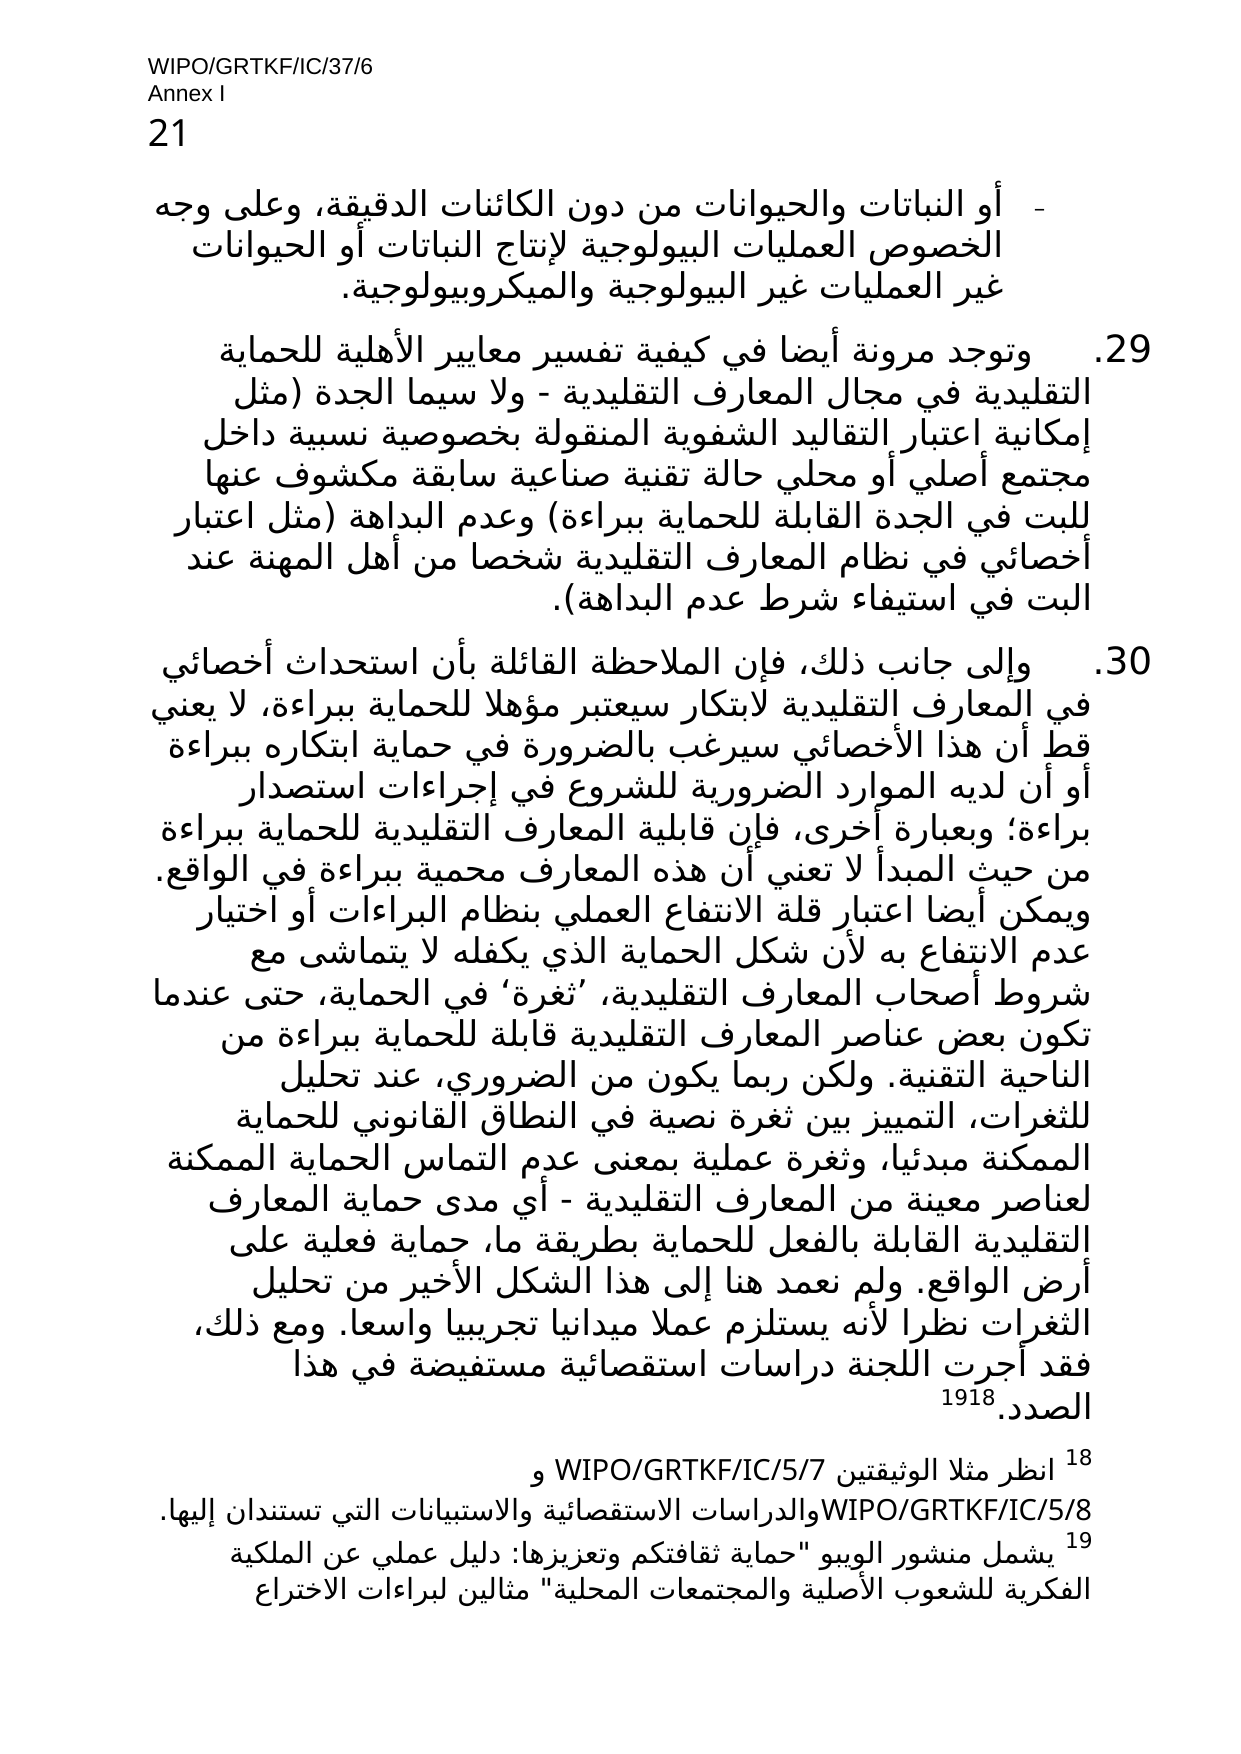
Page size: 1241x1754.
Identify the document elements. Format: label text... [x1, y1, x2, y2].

list أو النباتات والحيوانات من دون الكائنات الدقيقة، وعلى وجه الخصوص العمليات البيولوجية لإنتاج النباتات أو الحيوانات غير العمليات غير البيولوجية والميكروبيولوجية. [148, 183, 1034, 307]
text وإلى جانب ذلك، فإن الملاحظة القائلة بأن استحداث أخصائي في المعارف التقليدية لابتكار سيعتبر مؤهلا للحماية ببراءة، لا يعني قط أن هذا الأخصائي سيرغب بالضرورة في حماية ابتكاره ببراءة أو أن لديه الموارد الضرورية للشروع في إجراءات استصدار براءة؛ وبعبارة أخرى، فإن قابلية المعارف التقليدية للحماية ببراءة من حيث المبدأ لا تعني أن هذه المعارف محمية ببراءة في الواقع. ويمكن أيضا اعتبار قلة الانتفاع العملي بنظام البراءات أو اختيار عدم الانتفاع به لأن شكل الحماية الذي يكفله لا يتماشى مع شروط أصحاب المعارف التقليدية، ’ثغرة‘ في الحماية، حتى عندما تكون بعض عناصر المعارف التقليدية قابلة للحماية ببراءة من الناحية التقنية. ولكن ربما يكون من الضروري، عند تحليل للثغرات، التمييز بين ثغرة نصية في النطاق القانوني للحماية الممكنة مبدئيا، وثغرة عملية بمعنى عدم التماس الحماية الممكنة لعناصر معينة من المعارف التقليدية - أي مدى حماية المعارف التقليدية القابلة بالفعل للحماية بطريقة ما، حماية فعلية على أرض الواقع. ولم نعمد هنا إلى هذا الشكل الأخير من تحليل الثغرات نظرا لأنه يستلزم عملا ميدانيا تجريبيا واسعا. ومع ذلك، فقد أجرت اللجنة دراسات استقصائية مستفيضة في هذا الصدد. [148, 640, 1092, 1428]
text وتوجد مرونة أيضا في كيفية تفسير معايير الأهلية للحماية التقليدية في مجال المعارف التقليدية - ولا سيما الجدة (مثل إمكانية اعتبار التقاليد الشفوية المنقولة بخصوصية نسبية داخل مجتمع أصلي أو محلي حالة تقنية صناعية سابقة مكشوف عنها للبت في الجدة القابلة للحماية ببراءة) وعدم البداهة (مثل اعتبار أخصائي في نظام المعارف التقليدية شخصا من أهل المهنة عند البت في استيفاء شرط عدم البداهة). [148, 328, 1092, 619]
